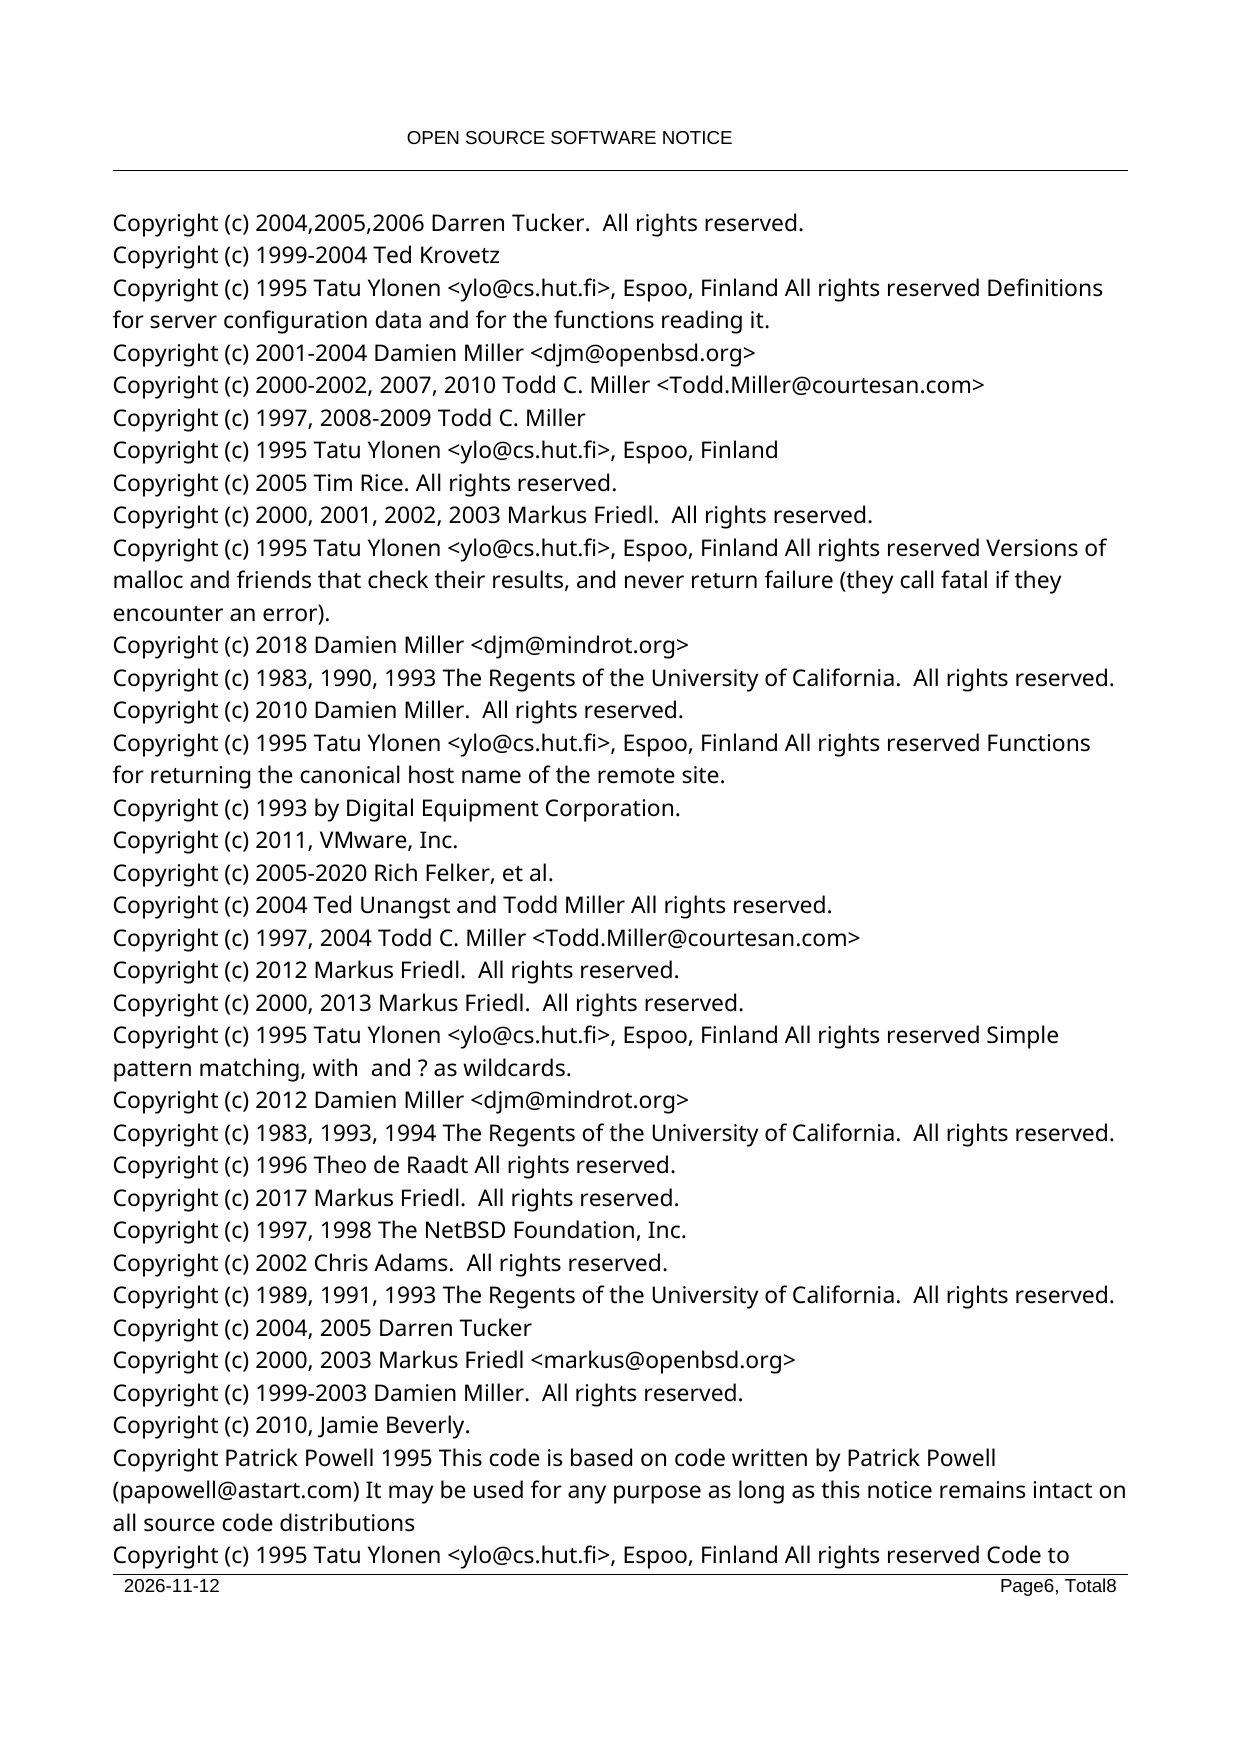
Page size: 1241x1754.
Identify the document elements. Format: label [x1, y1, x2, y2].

text [112, 206, 1128, 1571]
